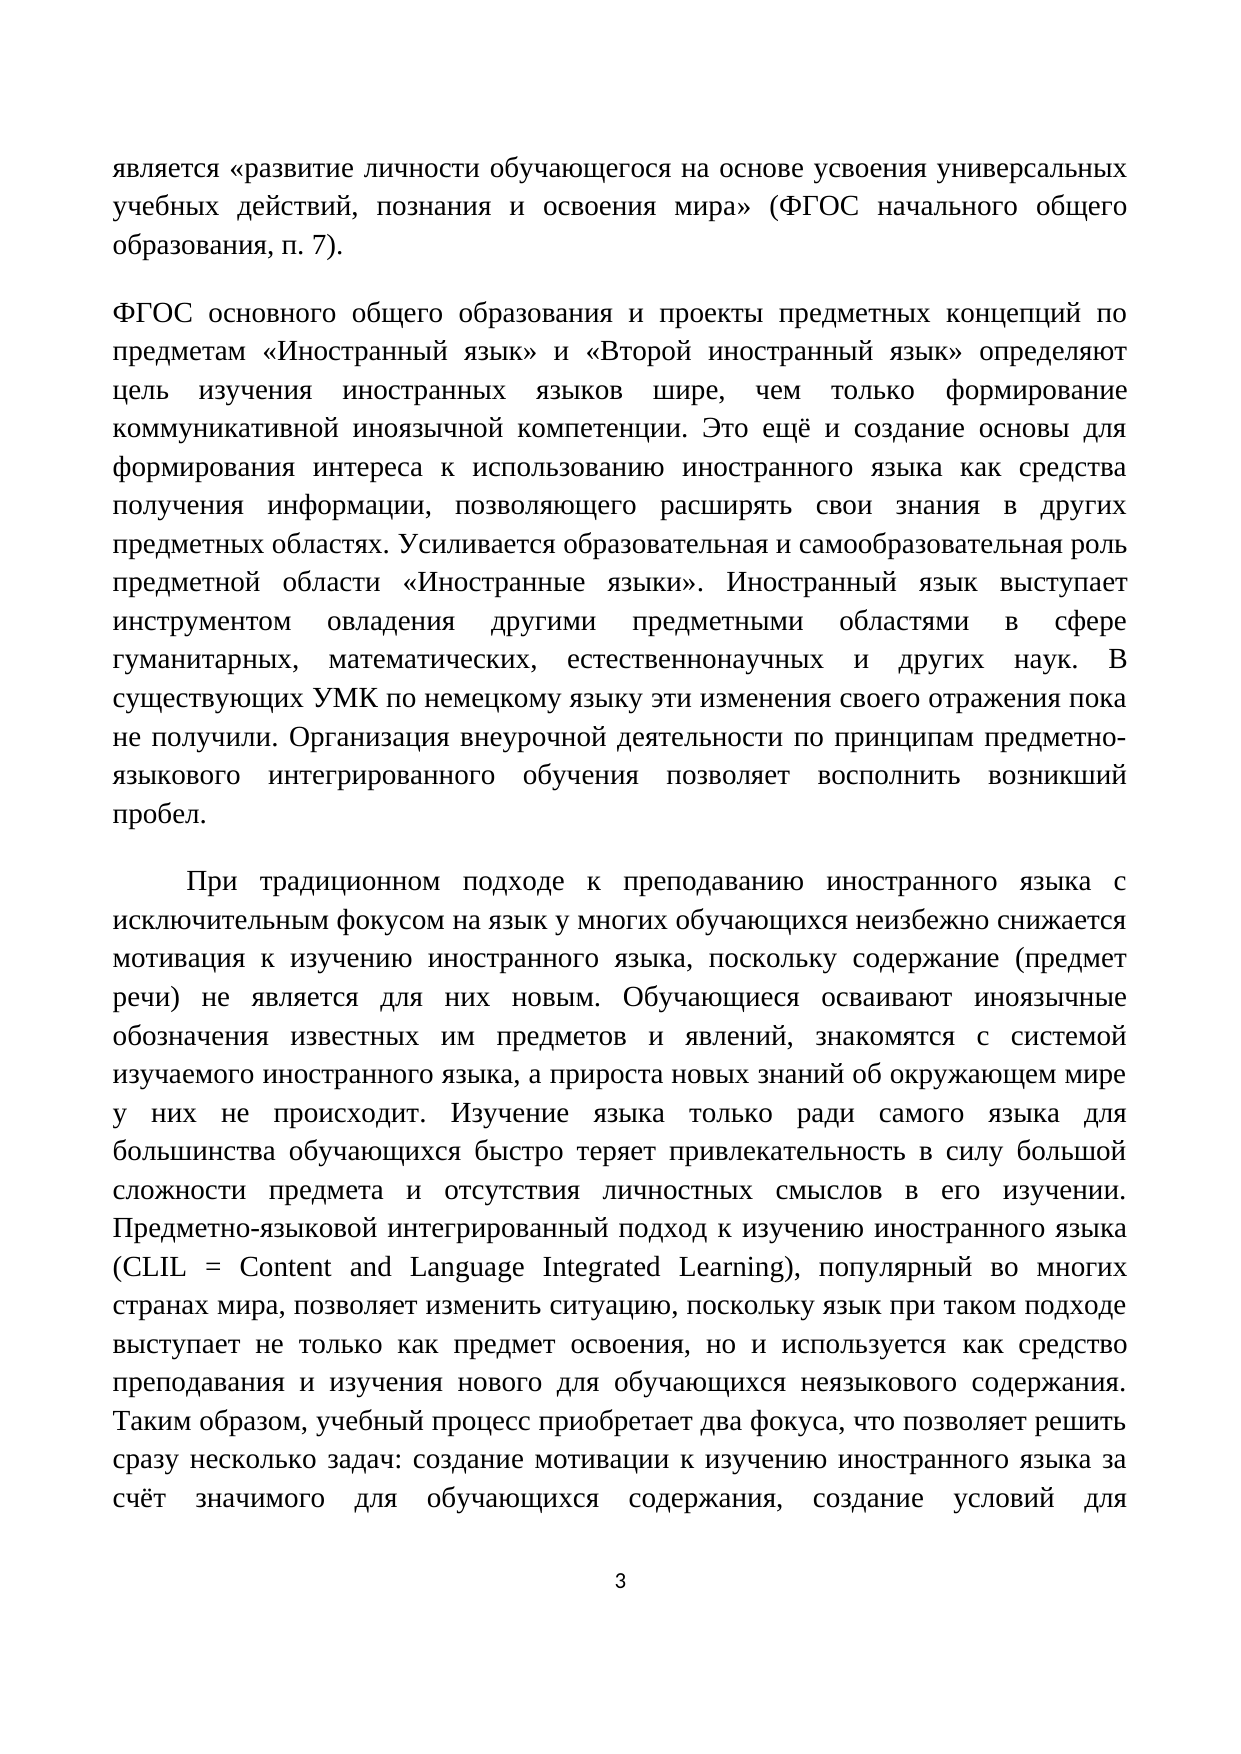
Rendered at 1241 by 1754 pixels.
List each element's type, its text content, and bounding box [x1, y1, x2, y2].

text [112, 150, 1128, 261]
text ФГОС основного общего образования и проекты предметных концепций по предметам «Иностранный язык» и «Второй иностранный язык» определяют цель изучения иностранных языков шире, чем только формирование коммуникативной иноязычной компетенции. Это ещё и создание основы для формирования интереса к использованию иностранного языка как средства получения информации, позволяющего расширять свои знания в других предметных областях. Усиливается образовательная и самообразовательная роль предметной области «Иностранные языки». Иностранный язык выступает инструментом овладения другими предметными областями в сфере гуманитарных, математических, естественнонаучных и других наук. В существующих УМК по немецкому языку эти изменения своего отражения пока не получили. Организация внеурочной деятельности по принципам предметно-языкового интегрированного обучения позволяет восполнить возникший пробел. [112, 295, 1128, 829]
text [112, 863, 1128, 1514]
